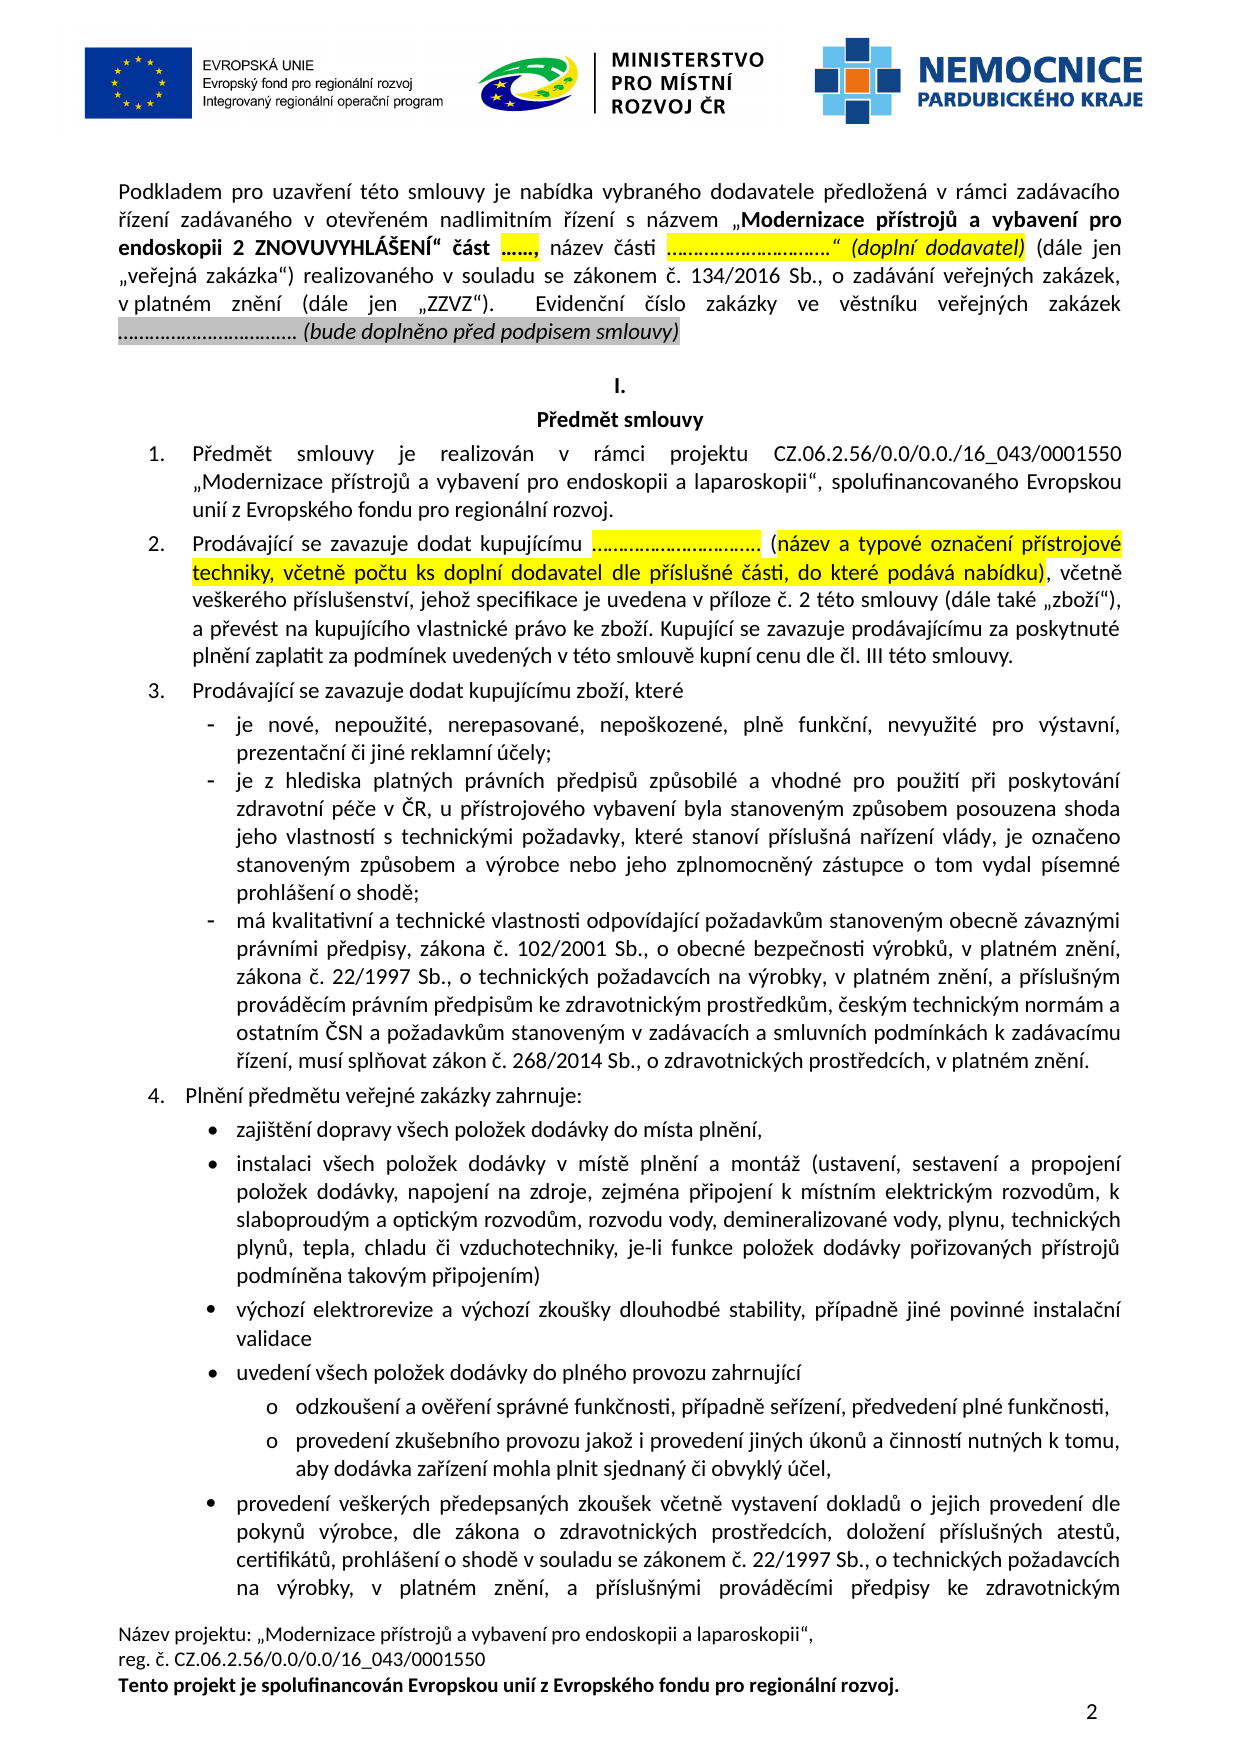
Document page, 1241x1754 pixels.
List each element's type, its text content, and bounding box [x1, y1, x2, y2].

list Prodávající se zavazuje dodat kupujícímu ………………………….. (název a typové označení přístrojové techniky, včetně počtu ks doplní dodavatel dle příslušné části, do které podává nabídku), včetně veškerého příslušenství, jehož specifikace je uvedena v příloze č. 2 této smlouvy (dále také „zboží“), a převést na kupujícího vlastnické právo ke zboží. Kupující se zavazuje prodávajícímu za poskytnuté plnění zaplatit za podmínek uvedených v této smlouvě kupní cenu dle čl. III této smlouvy. [148, 529, 1122, 670]
list má kvalitativní a technické vlastnosti odpovídající požadavkům stanoveným obecně závaznými právními předpisy, zákona č. 102/2001 Sb., o obecné bezpečnosti výrobků, v platném znění, zákona č. 22/1997 Sb., o technických požadavcích na výrobky, v platném znění, a příslušným prováděcím právním předpisům ke zdravotnickým prostředkům, českým technickým normám a ostatním ČSN a požadavkům stanoveným v zadávacích a smluvních podmínkách k zadávacímu řízení, musí splňovat zákon č. 268/2014 Sb., o zdravotnických prostředcích, v platném znění. [207, 906, 1122, 1074]
text o provedení zkušebního provozu jakož i provedení jiných úkonů a činností nutných k tomu, aby dodávka zařízení mohla plnit sjednaný či obvyklý účel, [266, 1426, 1122, 1482]
text Předmět smlouvy [118, 405, 1122, 433]
text • zajištění dopravy všech položek dodávky do místa plnění, [118, 1115, 1122, 1143]
text • instalaci všech položek dodávky v místě plnění a montáž (ustavení, sestavení a propojení položek dodávky, napojení na zdroje, zejména připojení k místním elektrickým rozvodům, k slaboproudým a optickým rozvodům, rozvodu vody, demineralizované vody, plynu, technických plynů, tepla, chladu či vzduchotechniky, je-li funkce položek dodávky pořizovaných přístrojů podmíněna takovým připojením) [207, 1149, 1122, 1289]
text • uvedení všech položek dodávky do plného provozu zahrnující [118, 1358, 1122, 1386]
list Prodávající se zavazuje dodat kupujícímu zboží, které [148, 676, 1122, 704]
picture [61, 23, 787, 142]
list je nové, nepoužité, nerepasované, nepoškozené, plně funkční, nevyužité pro výstavní, prezentační či jiné reklamní účely; [207, 710, 1122, 766]
list Plnění předmětu veřejné zakázky zahrnuje: [148, 1081, 1122, 1109]
text I. [118, 371, 1122, 399]
picture [813, 36, 1143, 125]
text Podkladem pro uzavření této smlouvy je nabídka vybraného dodavatele předložená v rámci zadávacího řízení zadávaného v otevřeném nadlimitním řízení s názvem „Modernizace přístrojů a vybavení pro endoskopii 2 ZNOVUVYHLÁŠENÍ“ část ……, název části ………………………….“ (doplní dodavatel) (dále jen „veřejná zakázka“) realizovaného v souladu se zákonem č. 134/2016 Sb., o zadávání veřejných zakázek, v platném znění (dále jen „ZZVZ“). Evidenční číslo zakázky ve věstníku veřejných zakázek ……………………………. (bude doplněno před podpisem smlouvy) [118, 177, 1122, 345]
list výchozí elektrorevize a výchozí zkoušky dlouhodbé stability, případně jiné povinné instalační validace [207, 1296, 1122, 1352]
text o odzkoušení a ověření správné funkčnosti, případně seřízení, předvedení plné funkčnosti, [118, 1392, 1122, 1420]
list Předmět smlouvy je realizován v rámci projektu CZ.06.2.56/0.0/0.0./16_043/0001550 „Modernizace přístrojů a vybavení pro endoskopii a laparoskopii“, spolufinancovaného Evropskou unií z Evropského fondu pro regionální rozvoj. [148, 439, 1122, 523]
list je z hlediska platných právních předpisů způsobilé a vhodné pro použití při poskytování zdravotní péče v ČR, u přístrojového vybavení byla stanoveným způsobem posouzena shoda jeho vlastností s technickými požadavky, které stanoví příslušná nařízení vlády, je označeno stanoveným způsobem a výrobce nebo jeho zplnomocněný zástupce o tom vydal písemné prohlášení o shodě; [207, 766, 1122, 906]
